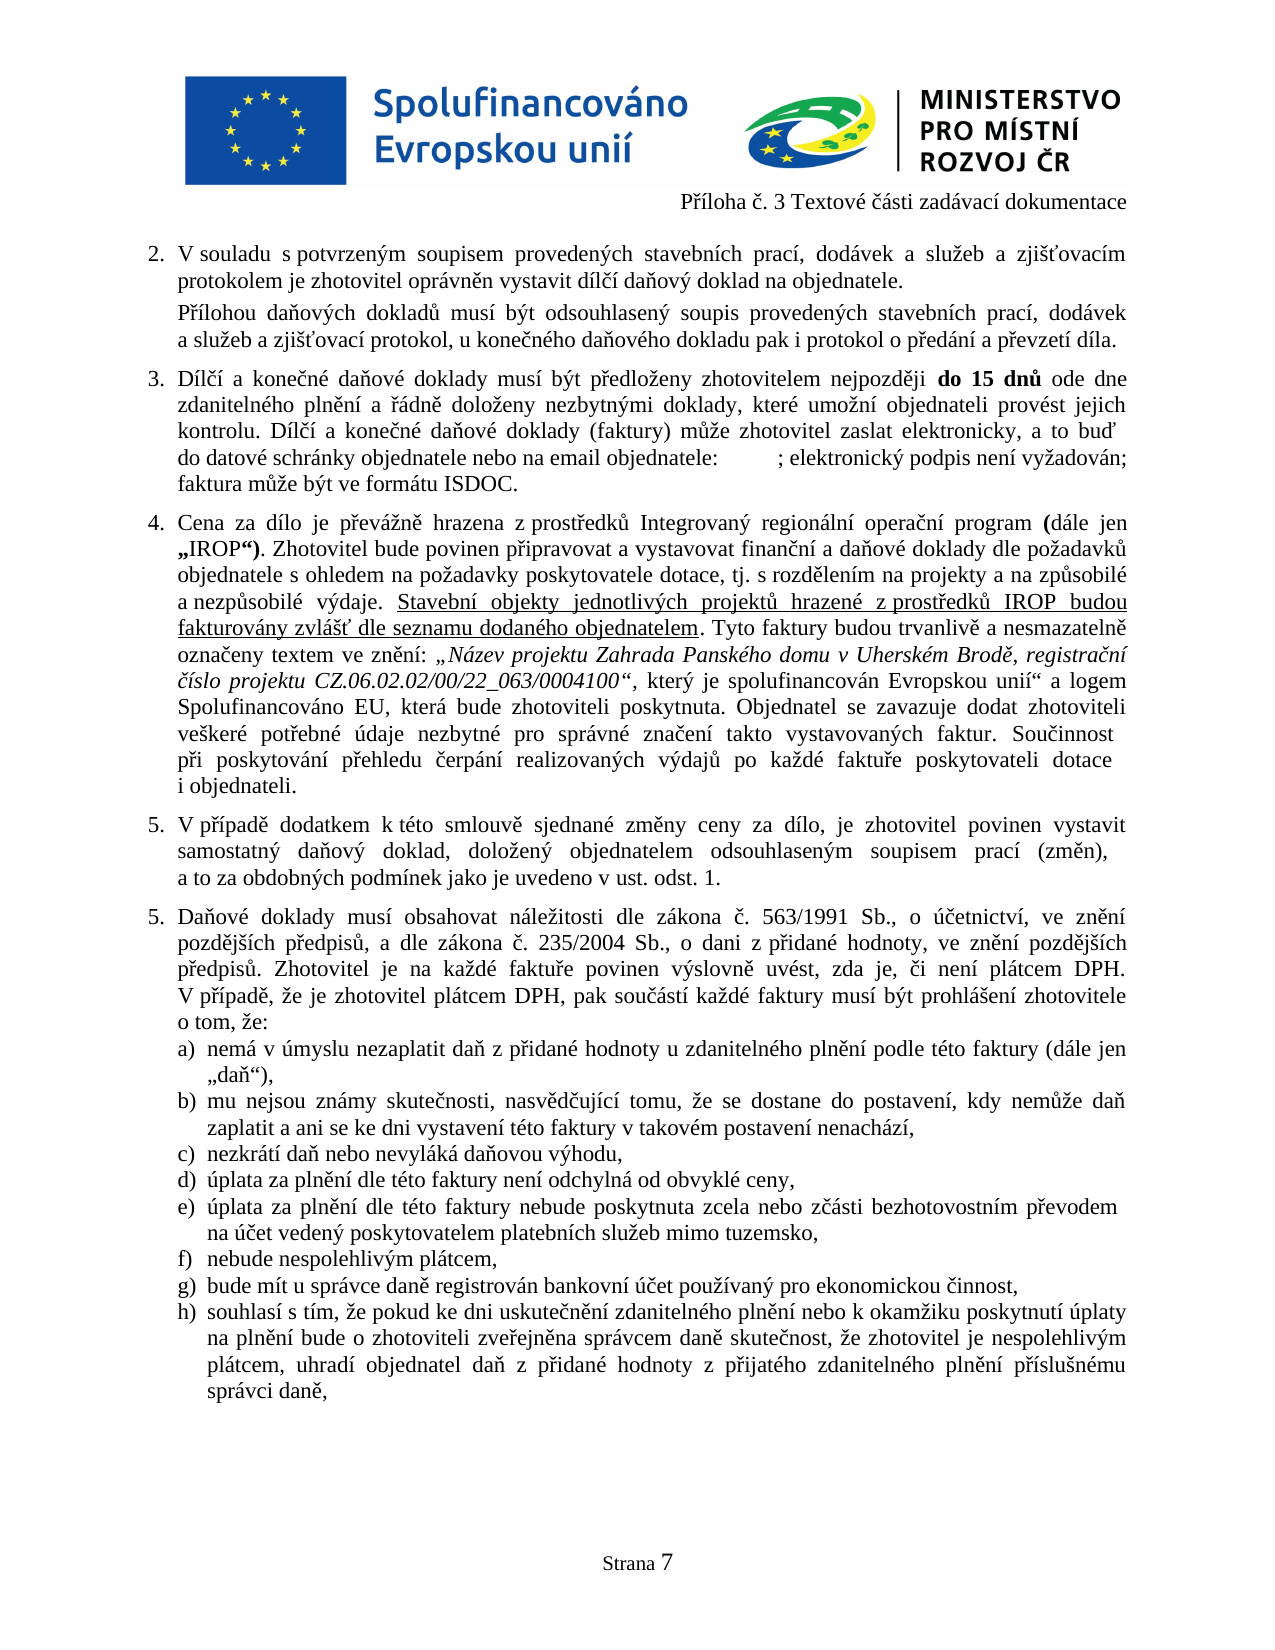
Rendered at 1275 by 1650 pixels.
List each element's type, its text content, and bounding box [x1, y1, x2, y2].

picture [182, 73, 1128, 188]
text Přílohou daňových dokladů musí být odsouhlasený soupis provedených stavebních prací, dodávek a služeb a zjišťovací protokol, u konečného daňového dokladu pak i protokol o předání a převzetí díla. [148, 299, 1127, 352]
list Dílčí a konečné daňové doklady musí být předloženy zhotovitelem nejpozději do 15 dnů ode dne zdanitelného plnění a řádně doloženy nezbytnými doklady, které umožní objednateli provést jejich kontrolu. Dílčí a konečné daňové doklady (faktury) může zhotovitel zaslat elektronicky, a to buď do datové schránky objednatele nebo na email objednatele: ; elektronický podpis není vyžadován; faktura může být ve formátu ISDOC. [148, 364, 1127, 496]
list Daňové doklady musí obsahovat náležitosti dle zákona č. 563/1991 Sb., o účetnictví, ve znění pozdějších předpisů, a dle zákona č. 235/2004 Sb., o dani z přidané hodnoty, ve znění pozdějších předpisů. Zhotovitel je na každé faktuře povinen výslovně uvést, zda je, či není plátcem DPH. V případě, že je zhotovitel plátcem DPH, pak součástí každé faktury musí být prohlášení zhotovitele o tom, že: [148, 903, 1127, 1034]
list nemá v úmyslu nezaplatit daň z přidané hodnoty u zdanitelného plnění podle této faktury (dále jen „daň“), [177, 1034, 1127, 1087]
list úplata za plnění dle této faktury nebude poskytnuta zcela nebo zčásti bezhotovostním převodem na účet vedený poskytovatelem platebních služeb mimo tuzemsko, [177, 1193, 1127, 1245]
list bude mít u správce daně registrován bankovní účet používaný pro ekonomickou činnost, [177, 1272, 1127, 1298]
list Cena za dílo je převážně hrazena z prostředků Integrovaný regionální operační program (dále jen „IROP“). Zhotovitel bude povinen připravovat a vystavovat finanční a daňové doklady dle požadavků objednatele s ohledem na požadavky poskytovatele dotace, tj. s rozdělením na projekty a na způsobilé a nezpůsobilé výdaje. Stavební objekty jednotlivých projektů hrazené z prostředků IROP budou fakturovány zvlášť dle seznamu dodaného objednatelem. Tyto faktury budou trvanlivě a nesmazatelně označeny textem ve znění: „Název projektu Zahrada Panského domu v Uherském Brodě, registrační číslo projektu CZ.06.02.02/00/22_063/0004100“, který je spolufinancován Evropskou unií“ a logem Spolufinancováno EU, která bude zhotoviteli poskytnuta. Objednatel se zavazuje dodat zhotoviteli veškeré potřebné údaje nezbytné pro správné značení takto vystavovaných faktur. Součinnost při poskytování přehledu čerpání realizovaných výdajů po každé faktuře poskytovateli dotace i objednateli. [148, 509, 1127, 799]
list úplata za plnění dle této faktury není odchylná od obvyklé ceny, [177, 1166, 1127, 1193]
list V souladu s potvrzeným soupisem provedených stavebních prací, dodávek a služeb a zjišťovacím protokolem je zhotovitel oprávněn vystavit dílčí daňový doklad na objednatele. [148, 240, 1127, 293]
list V případě dodatkem k této smlouvě sjednané změny ceny za dílo, je zhotovitel povinen vystavit samostatný daňový doklad, doložený objednatelem odsouhlaseným soupisem prací (změn), a to za obdobných podmínek jako je uvedeno v ust. odst. 1. [148, 811, 1127, 890]
list nebude nespolehlivým plátcem, [177, 1245, 1127, 1272]
list nezkrátí daň nebo nevyláká daňovou výhodu, [177, 1140, 1127, 1166]
list souhlasí s tím, že pokud ke dni uskutečnění zdanitelného plnění nebo k okamžiku poskytnutí úplaty na plnění bude o zhotoviteli zveřejněna správcem daně skutečnost, že zhotovitel je nespolehlivým plátcem, uhradí objednatel daň z přidané hodnoty z přijatého zdanitelného plnění příslušnému správci daně, [177, 1298, 1127, 1403]
list mu nejsou známy skutečnosti, nasvědčující tomu, že se dostane do postavení, kdy nemůže daň zaplatit a ani se ke dni vystavení této faktury v takovém postavení nenachází, [177, 1087, 1127, 1140]
